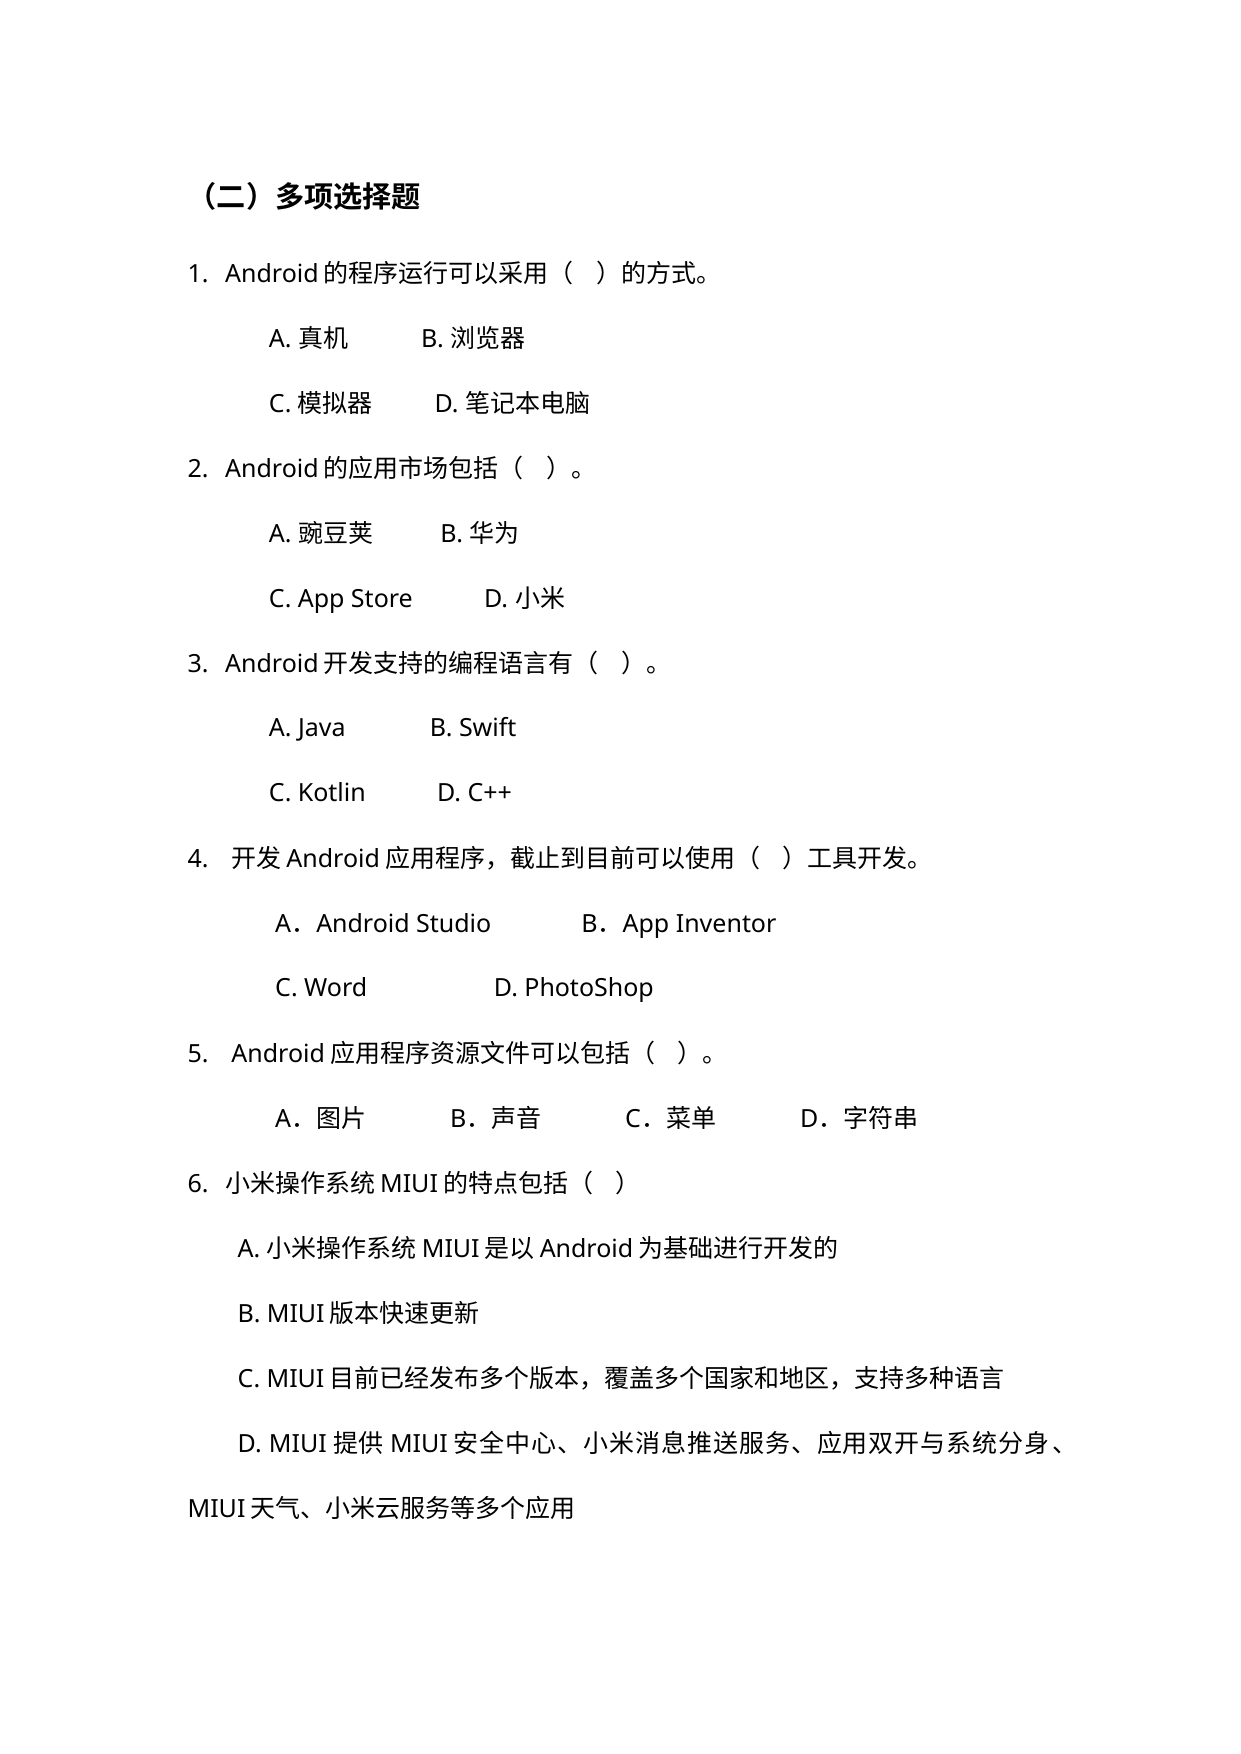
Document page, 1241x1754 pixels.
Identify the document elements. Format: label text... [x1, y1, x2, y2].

list Android应用程序资源文件可以包括（ ）。 [187, 1019, 1053, 1084]
text C. App Store D. 小米 [225, 564, 1053, 629]
subtitle （二）多项选择题 [187, 162, 1053, 227]
text D. MIUI提供MIUI安全中心、小米消息推送服务、应用双开与系统分身、MIUI天气、小米云服务等多个应用 [187, 1409, 1053, 1539]
list 小米操作系统MIUI的特点包括（ ） [187, 1149, 1053, 1214]
list Android开发支持的编程语言有（ ）。 [187, 629, 1053, 694]
list Android的程序运行可以采用（ ）的方式。 [187, 239, 1053, 304]
text C. MIUI目前已经发布多个版本，覆盖多个国家和地区，支持多种语言 [187, 1344, 1053, 1409]
text A. 小米操作系统MIUI是以Android为基础进行开发的 [187, 1214, 1053, 1279]
text A. 豌豆荚 B. 华为 [231, 499, 1053, 564]
text C. 模拟器 D. 笔记本电脑 [219, 369, 1053, 434]
text A．Android Studio B．App Inventor [225, 889, 1053, 954]
list 开发Android应用程序，截止到目前可以使用（ ）工具开发。 [187, 824, 1053, 889]
text A. Java B. Swift [219, 694, 1053, 759]
list Android的应用市场包括（ ）。 [187, 434, 1053, 499]
text A. 真机 B. 浏览器 [219, 304, 1053, 369]
text C. Word D. PhotoShop [225, 954, 1053, 1019]
text A．图片 B．声音 C．菜单 D．字符串 [225, 1084, 1053, 1149]
text C. Kotlin D. C++ [219, 759, 1053, 824]
text B. MIUI版本快速更新 [187, 1279, 1053, 1344]
